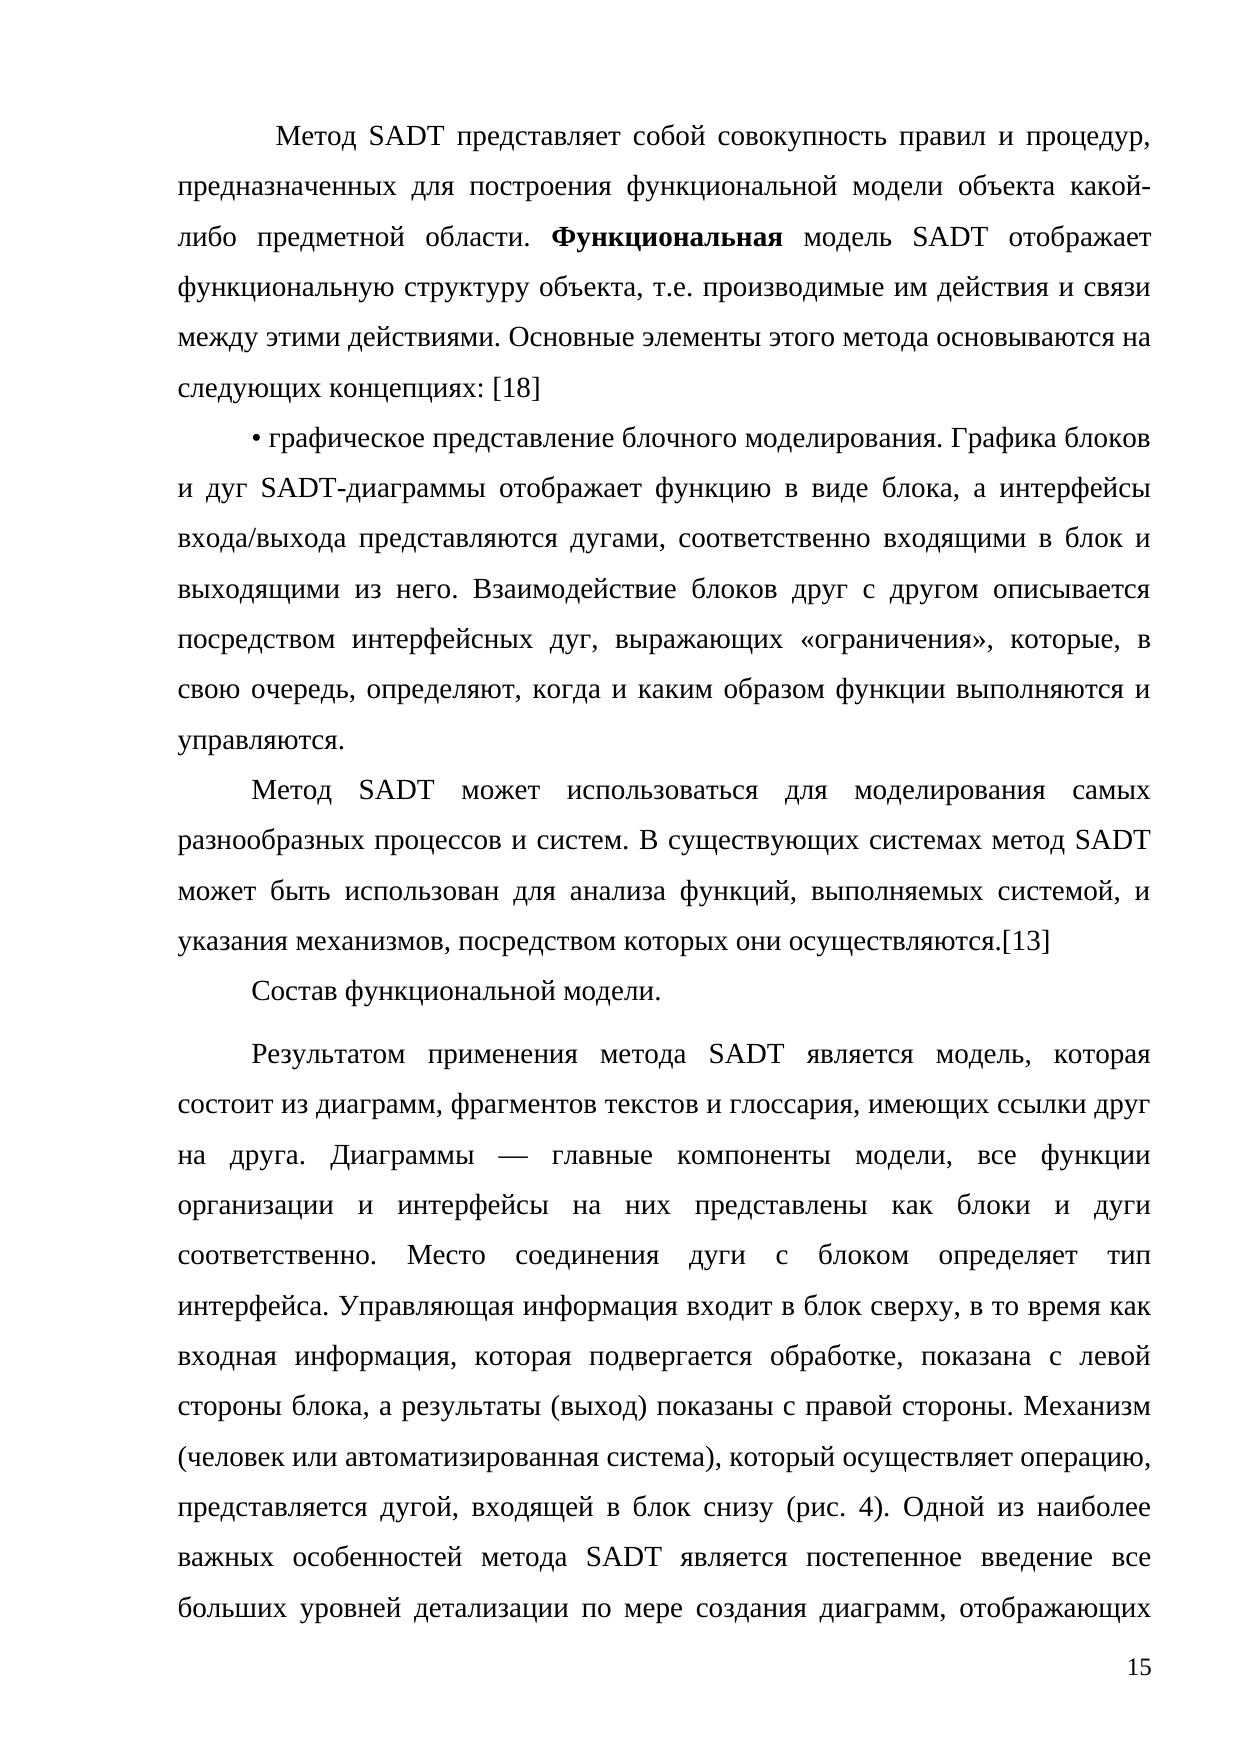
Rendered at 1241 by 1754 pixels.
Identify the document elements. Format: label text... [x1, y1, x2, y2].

text Метод SADT представляет собой совокупность правил и процедур, предназначенных для построения функциональной модели объекта какой-либо предметной области. Функциональная модель SADT отображает функциональную структуру объекта, т.е. производимые им действия и связи между этими действиями. Основные элементы этого метода основываются на следующих концепциях: [18] [177, 118, 1152, 403]
text Состав функциональной модели. [177, 973, 1152, 1007]
text Метод SADT может использоваться для моделирования самых разнообразных процессов и систем. В существующих системах метод SADT может быть использован для анализа функций, выполняемых системой, и указания механизмов, посредством которых они осуществляются.[13] [177, 772, 1152, 957]
text • графическое представление блочного моделирования. Графика блоков и дуг SADT-диаграммы отображает функцию в виде блока, а интерфейсы входа/выхода представляются дугами, соответственно входящими в блок и выходящими из него. Взаимодействие блоков друг с другом описывается посредством интерфейсных дуг, выражающих «ограничения», которые, в свою очередь, определяют, когда и каким образом функции выполняются и управляются. [177, 420, 1152, 755]
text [177, 1036, 1152, 1623]
